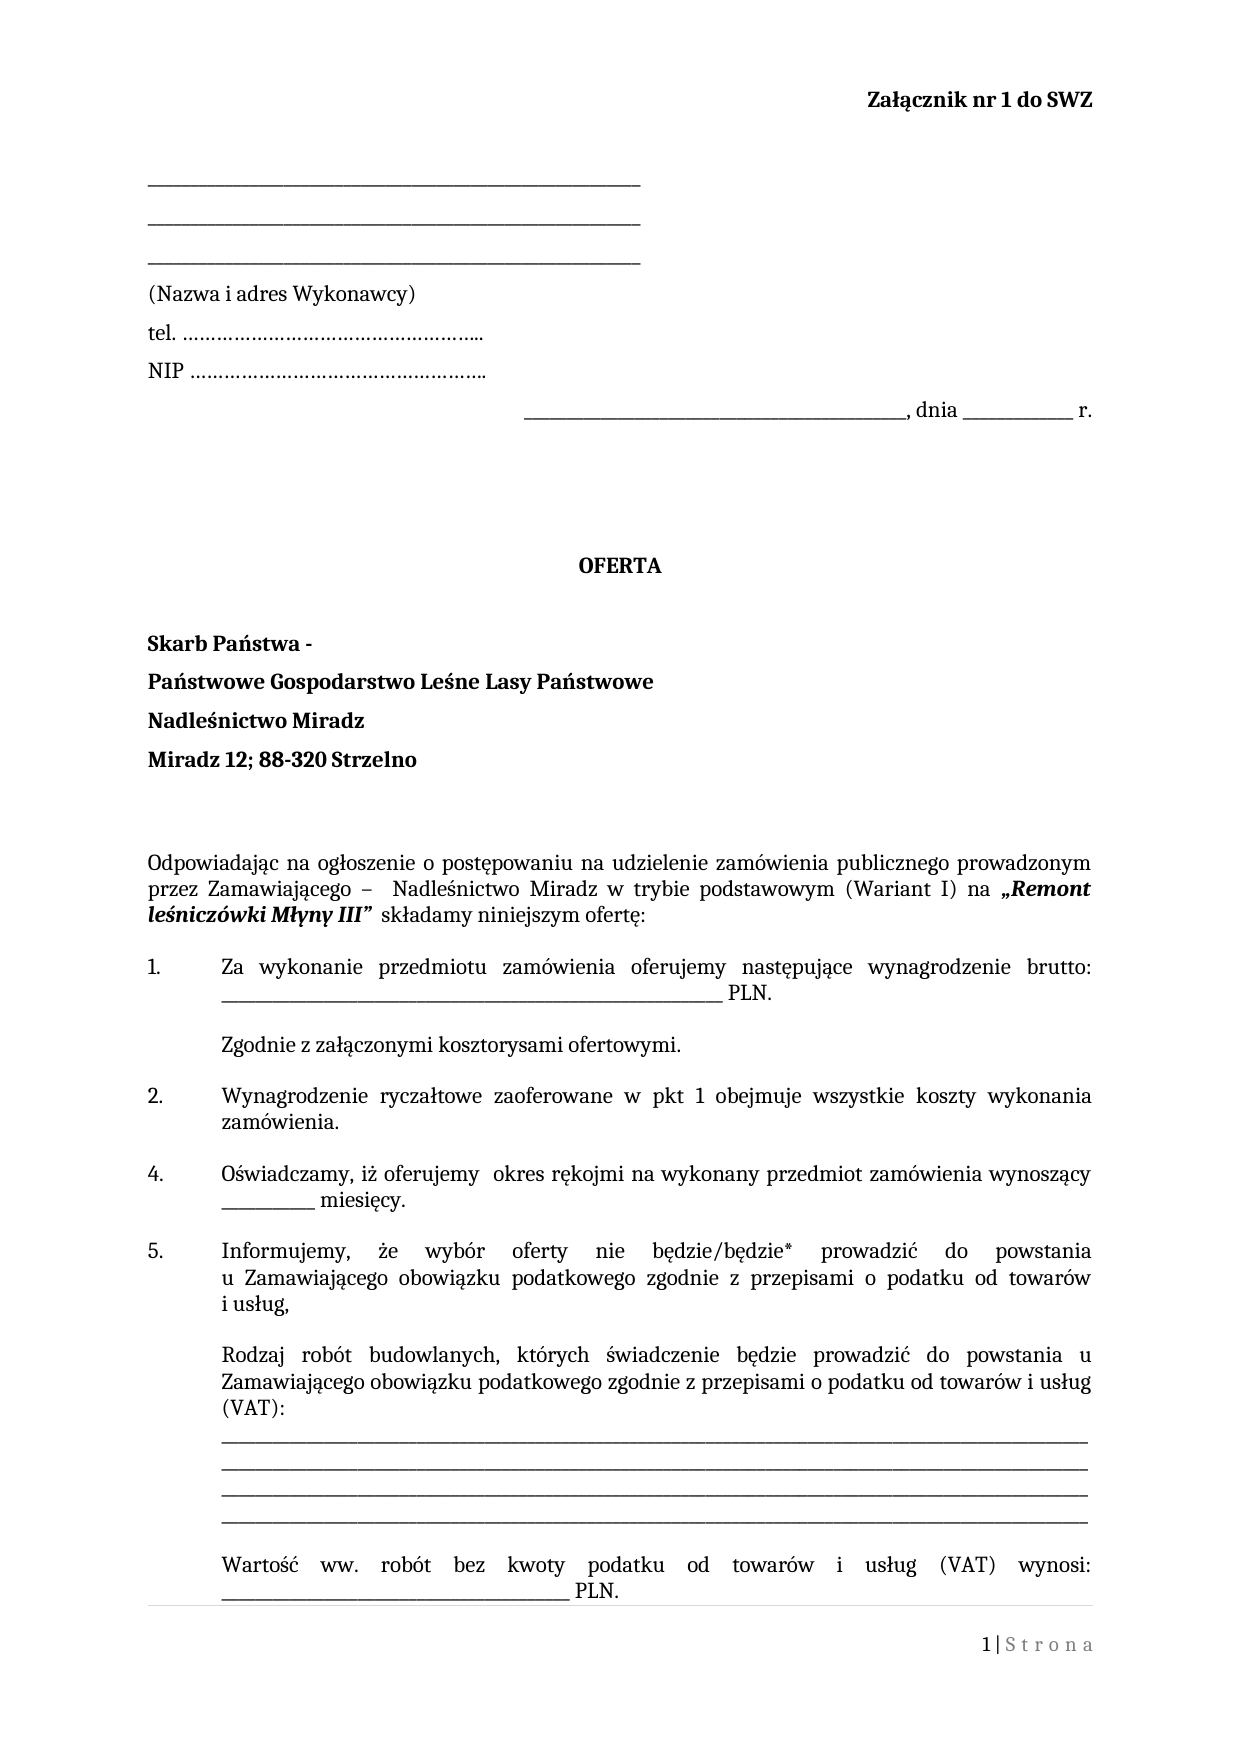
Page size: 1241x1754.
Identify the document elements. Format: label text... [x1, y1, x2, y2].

text Odpowiadając na ogłoszenie o postępowaniu na udzielenie zamówienia publicznego prowadzonym przez Zamawiającego – Nadleśnictwo Miradz w trybie podstawowym (Wariant I) na „Remont leśniczówki Młyny III” składamy niniejszym ofertę: [148, 849, 1093, 929]
text 5. Informujemy, że wybór oferty nie będzie/będzie* prowadzić do powstania u Zamawiającego obowiązku podatkowego zgodnie z przepisami o podatku od towarów i usług, [148, 1238, 1093, 1317]
text (Nazwa i adres Wykonawcy) [148, 281, 1093, 307]
text Nadleśnictwo Miradz [148, 708, 1093, 734]
text Załącznik nr 1 do SWZ [148, 86, 1093, 113]
text __________________________________________________________ [148, 203, 1093, 229]
text _____________________________________________, dnia _____________ r. [148, 397, 1093, 423]
text Państwowe Gospodarstwo Leśne Lasy Państwowe [148, 669, 1093, 696]
text OFERTA [148, 553, 1093, 579]
text tel. …………………………………………….. [148, 319, 1093, 346]
text __________________________________________________________ [148, 164, 1093, 190]
text NIP ……………………………………………. [148, 358, 1093, 385]
text __________________________________________________________ [148, 242, 1093, 268]
text 4. Oświadczamy, iż oferujemy okres rękojmi na wykonany przedmiot zamówienia wynoszący ___________ miesięcy. [148, 1160, 1093, 1213]
list Za wykonanie przedmiotu zamówienia oferujemy następujące wynagrodzenie brutto: ___________________________________________________________ PLN. [148, 954, 1093, 1006]
text Skarb Państwa - [148, 630, 1093, 657]
text Miradz 12; 88-320 Strzelno [148, 747, 1093, 773]
text Wartość ww. robót bez kwoty podatku od towarów i usług (VAT) wynosi: _________________________________________ PLN. [221, 1552, 1093, 1604]
text 2. Wynagrodzenie ryczałtowe zaoferowane w pkt 1 obejmuje wszystkie koszty wykonania zamówienia. [148, 1083, 1093, 1135]
text Zgodnie z załączonymi kosztorysami ofertowymi. [221, 1031, 1093, 1058]
text Rodzaj robót budowlanych, których świadczenie będzie prowadzić do powstania u Zamawiającego obowiązku podatkowego zgodnie z przepisami o podatku od towarów i usług (VAT): ________________________________________________________________________________________________________________________________________________________________________________________________________________________________________________________________________________________________________________________________________________________________________________________________________________________ [221, 1342, 1093, 1527]
